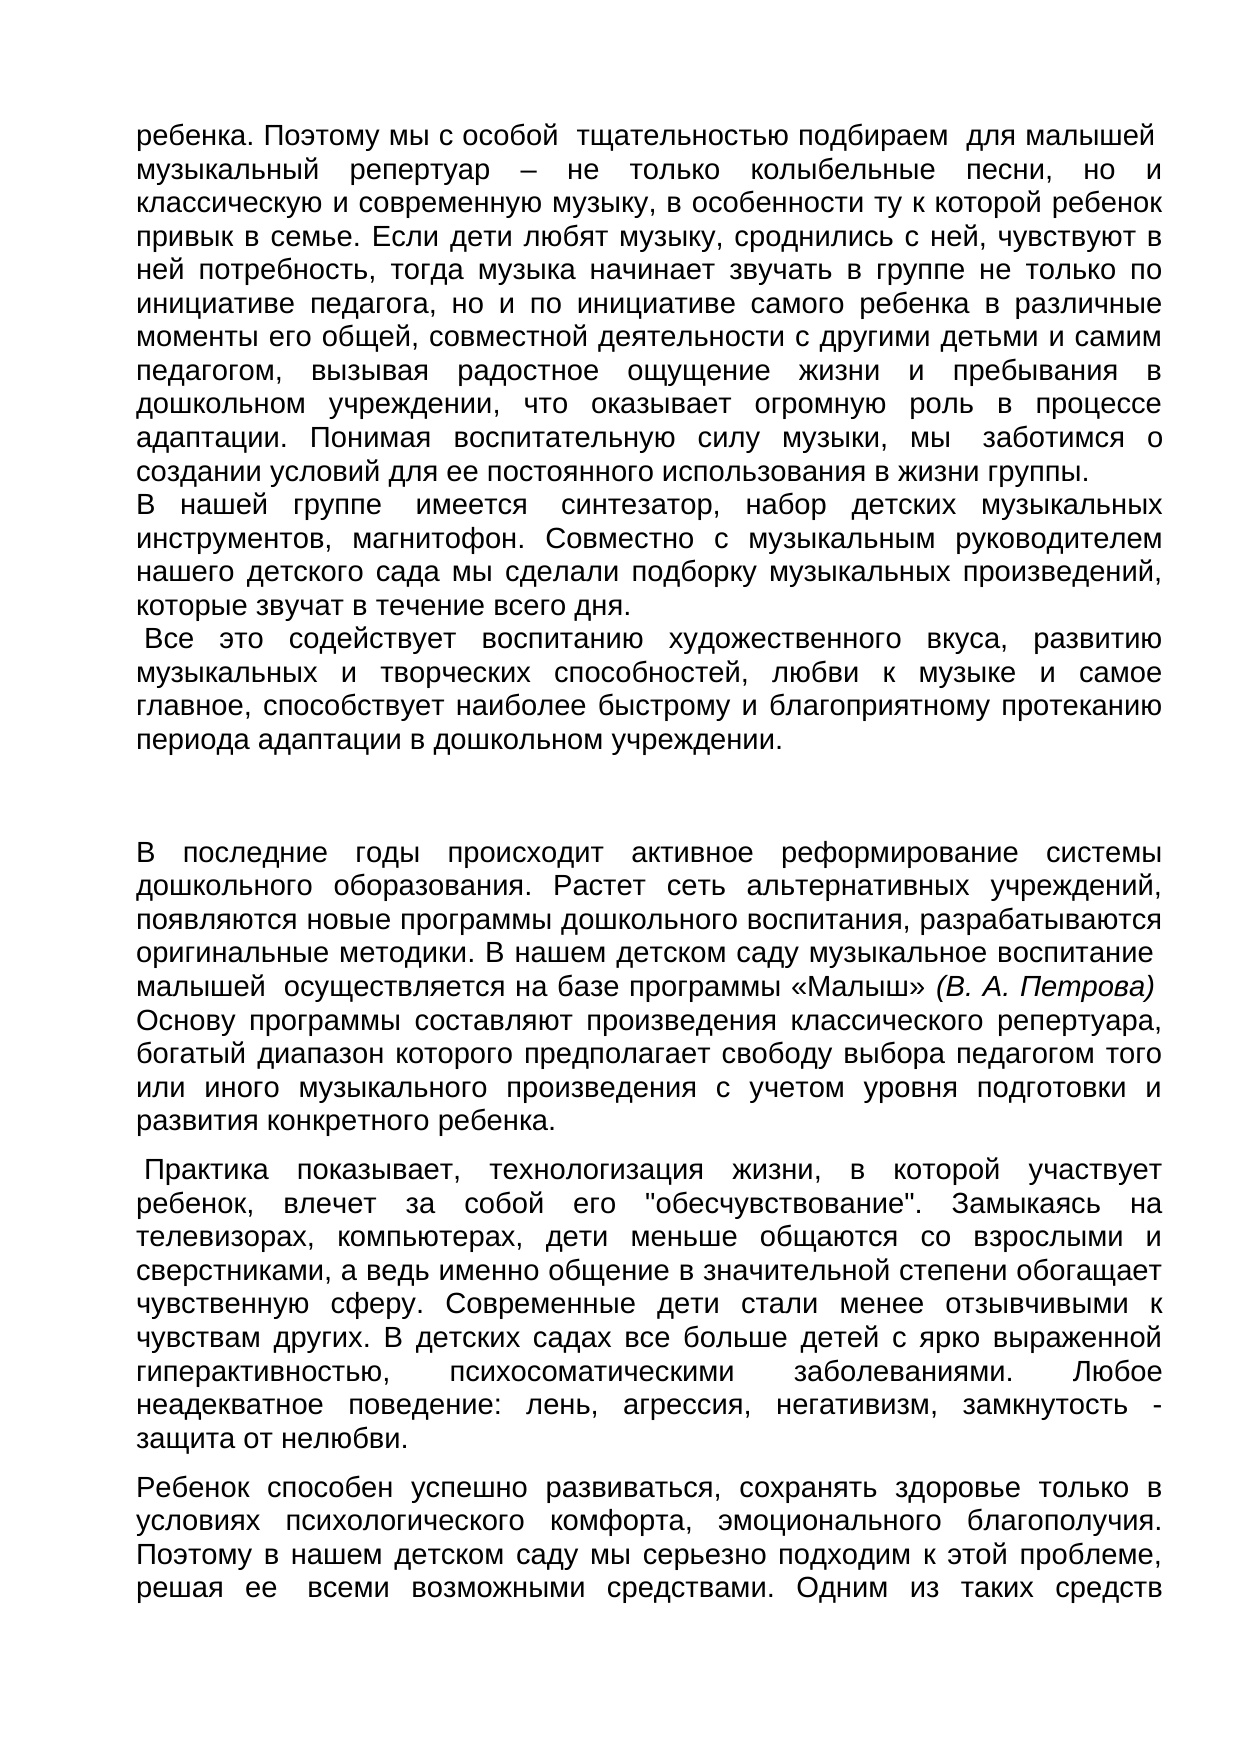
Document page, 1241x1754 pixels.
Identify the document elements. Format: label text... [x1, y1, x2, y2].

text Все это содействует воспитанию художественного вкуса, развитию музыкальных и творческих способностей, любви к музыке и самое главное, способствует наиболее быстрому и благоприятному протеканию периода адаптации в дошкольном учреждении. [136, 621, 1163, 755]
text В нашей группе имеется синтезатор, набор детских музыкальных инструментов, магнитофон. Совместно с музыкальным руководителем нашего детского сада мы сделали подборку музыкальных произведений, которые звучат в течение всего дня. [136, 487, 1163, 621]
text ребенка. Поэтому мы с особой тщательностью подбираем для малышей музыкальный репертуар – не только колыбельные песни, но и классическую и современную музыку, в особенности ту к которой ребенок привык в семье. Если дети любят музыку, сроднились с ней, чувствуют в ней потребность, тогда музыка начинает звучать в группе не только по инициативе педагога, но и по инициативе самого ребенка в различные моменты его общей, совместной деятельности с другими детьми и самим педагогом, вызывая радостное ощущение жизни и пребывания в дошкольном учреждении, что оказывает огромную роль в процессе адаптации. Понимая воспитательную силу музыки, мы заботимся о создании условий для ее постоянного использования в жизни группы. [136, 118, 1163, 487]
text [136, 1470, 1163, 1604]
text Практика показывает, технологизация жизни, в которой участвует ребенок, влечет за собой его "обесчувствование". Замыкаясь на телевизорах, компьютерах, дети меньше общаются со взрослыми и сверстниками, а ведь именно общение в значительной степени обогащает чувственную сферу. Современные дети стали менее отзывчивыми к чувствам других. В детских садах все больше детей с ярко выраженной гиперактивностью, психосоматическими заболеваниями. Любое неадекватное поведение: лень, агрессия, негативизм, замкнутость - защита от нелюбви. [136, 1152, 1163, 1454]
text В последние годы происходит активное реформирование системы дошкольного оборазования. Растет сеть альтернативных учреждений, появляются новые программы дошкольного воспитания, разрабатываются оригинальные методики. В нашем детском саду музыкальное воспитание малышей осуществляется на базе программы «Малыш» (В. А. Петрова) Основу программы составляют произведения классического репертуара, богатый диапазон которого предполагает свободу выбора педагогом того или иного музыкального произведения с учетом уровня подготовки и развития конкретного ребенка. [136, 835, 1163, 1137]
